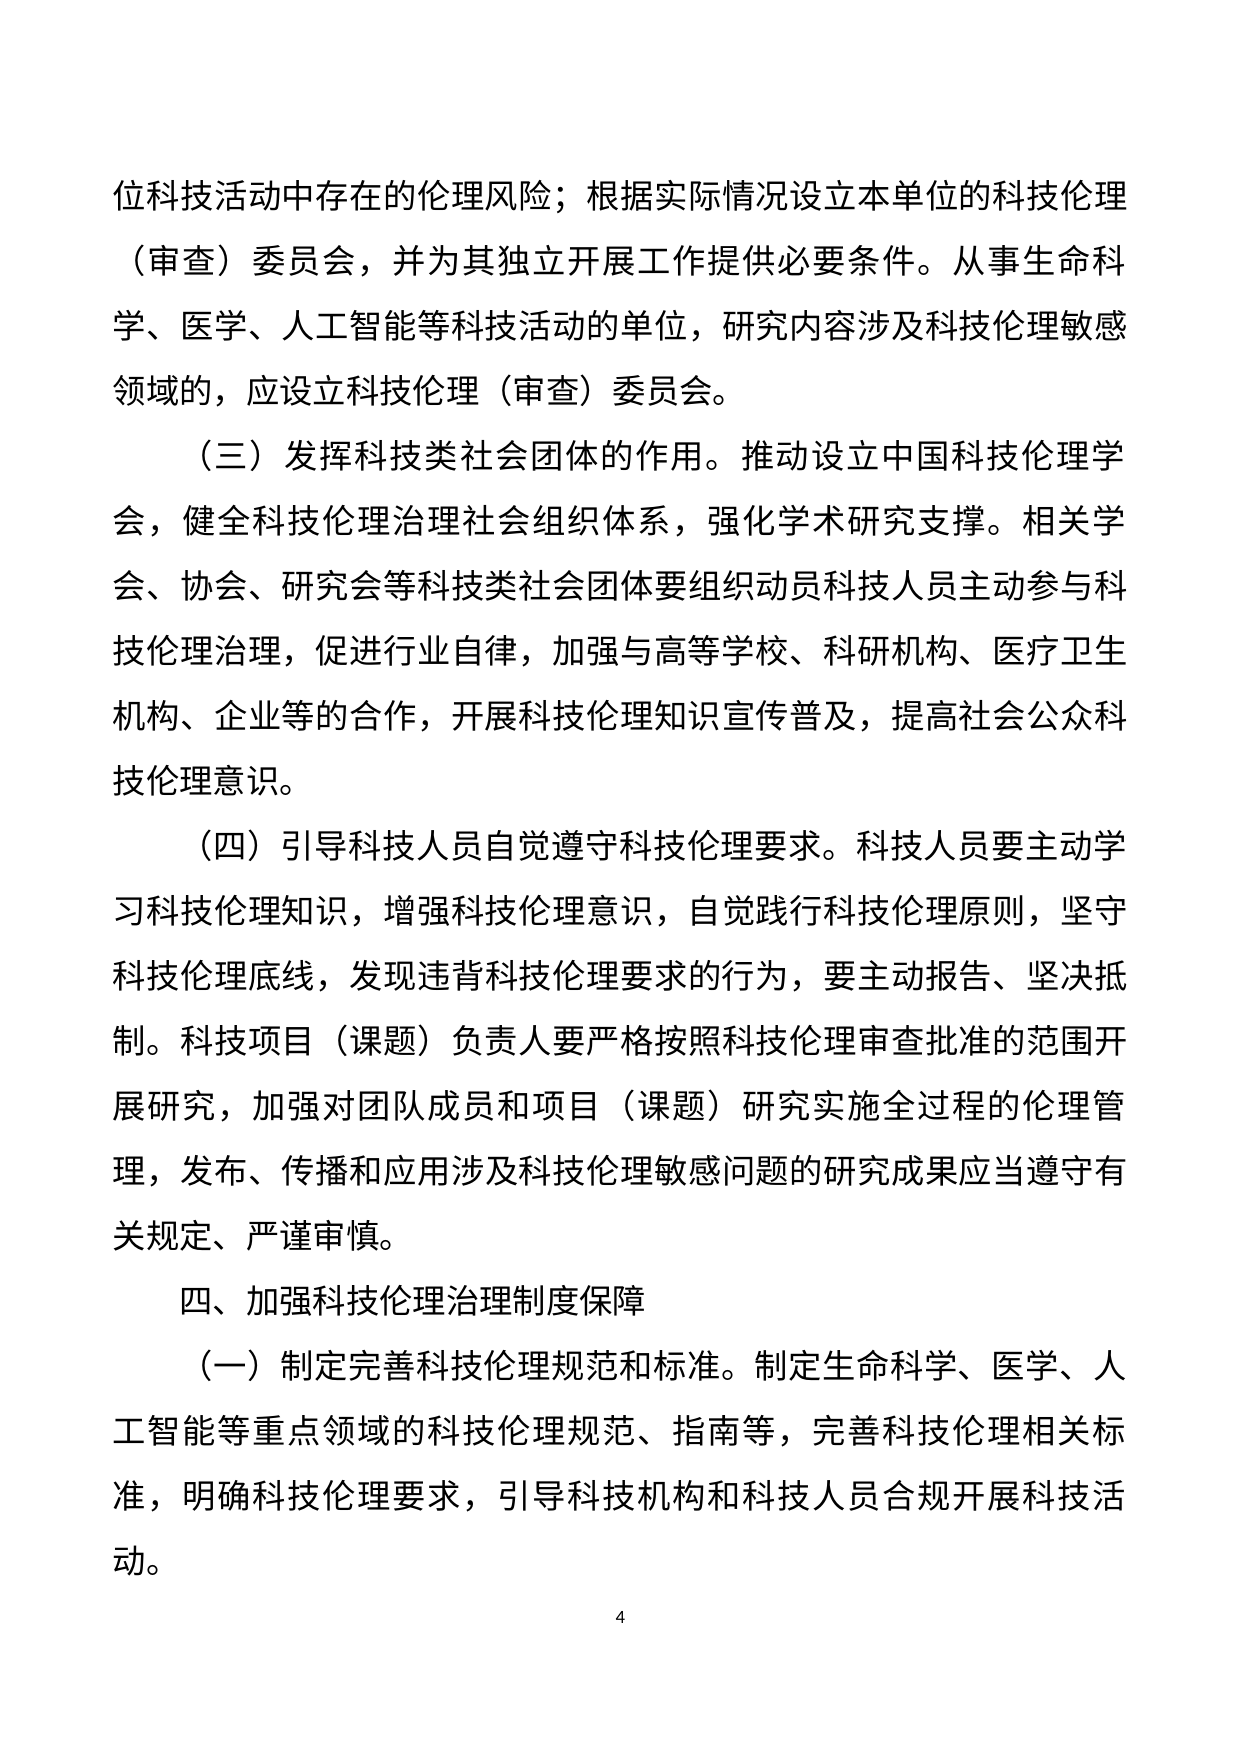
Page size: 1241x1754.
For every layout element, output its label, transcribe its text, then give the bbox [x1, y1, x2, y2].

text （三）发挥科技类社会团体的作用。推动设立中国科技伦理学会，健全科技伦理治理社会组织体系，强化学术研究支撑。相关学会、协会、研究会等科技类社会团体要组织动员科技人员主动参与科技伦理治理，促进行业自律，加强与高等学校、科研机构、医疗卫生机构、企业等的合作，开展科技伦理知识宣传普及，提高社会公众科技伦理意识。 [112, 422, 1128, 812]
text 四、加强科技伦理治理制度保障 [112, 1267, 1128, 1332]
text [112, 162, 1128, 422]
text （四）引导科技人员自觉遵守科技伦理要求。科技人员要主动学习科技伦理知识，增强科技伦理意识，自觉践行科技伦理原则，坚守科技伦理底线，发现违背科技伦理要求的行为，要主动报告、坚决抵制。科技项目（课题）负责人要严格按照科技伦理审查批准的范围开展研究，加强对团队成员和项目（课题）研究实施全过程的伦理管理，发布、传播和应用涉及科技伦理敏感问题的研究成果应当遵守有关规定、严谨审慎。 [112, 812, 1128, 1267]
text （一）制定完善科技伦理规范和标准。制定生命科学、医学、人工智能等重点领域的科技伦理规范、指南等，完善科技伦理相关标准，明确科技伦理要求，引导科技机构和科技人员合规开展科技活动。 [112, 1332, 1128, 1592]
